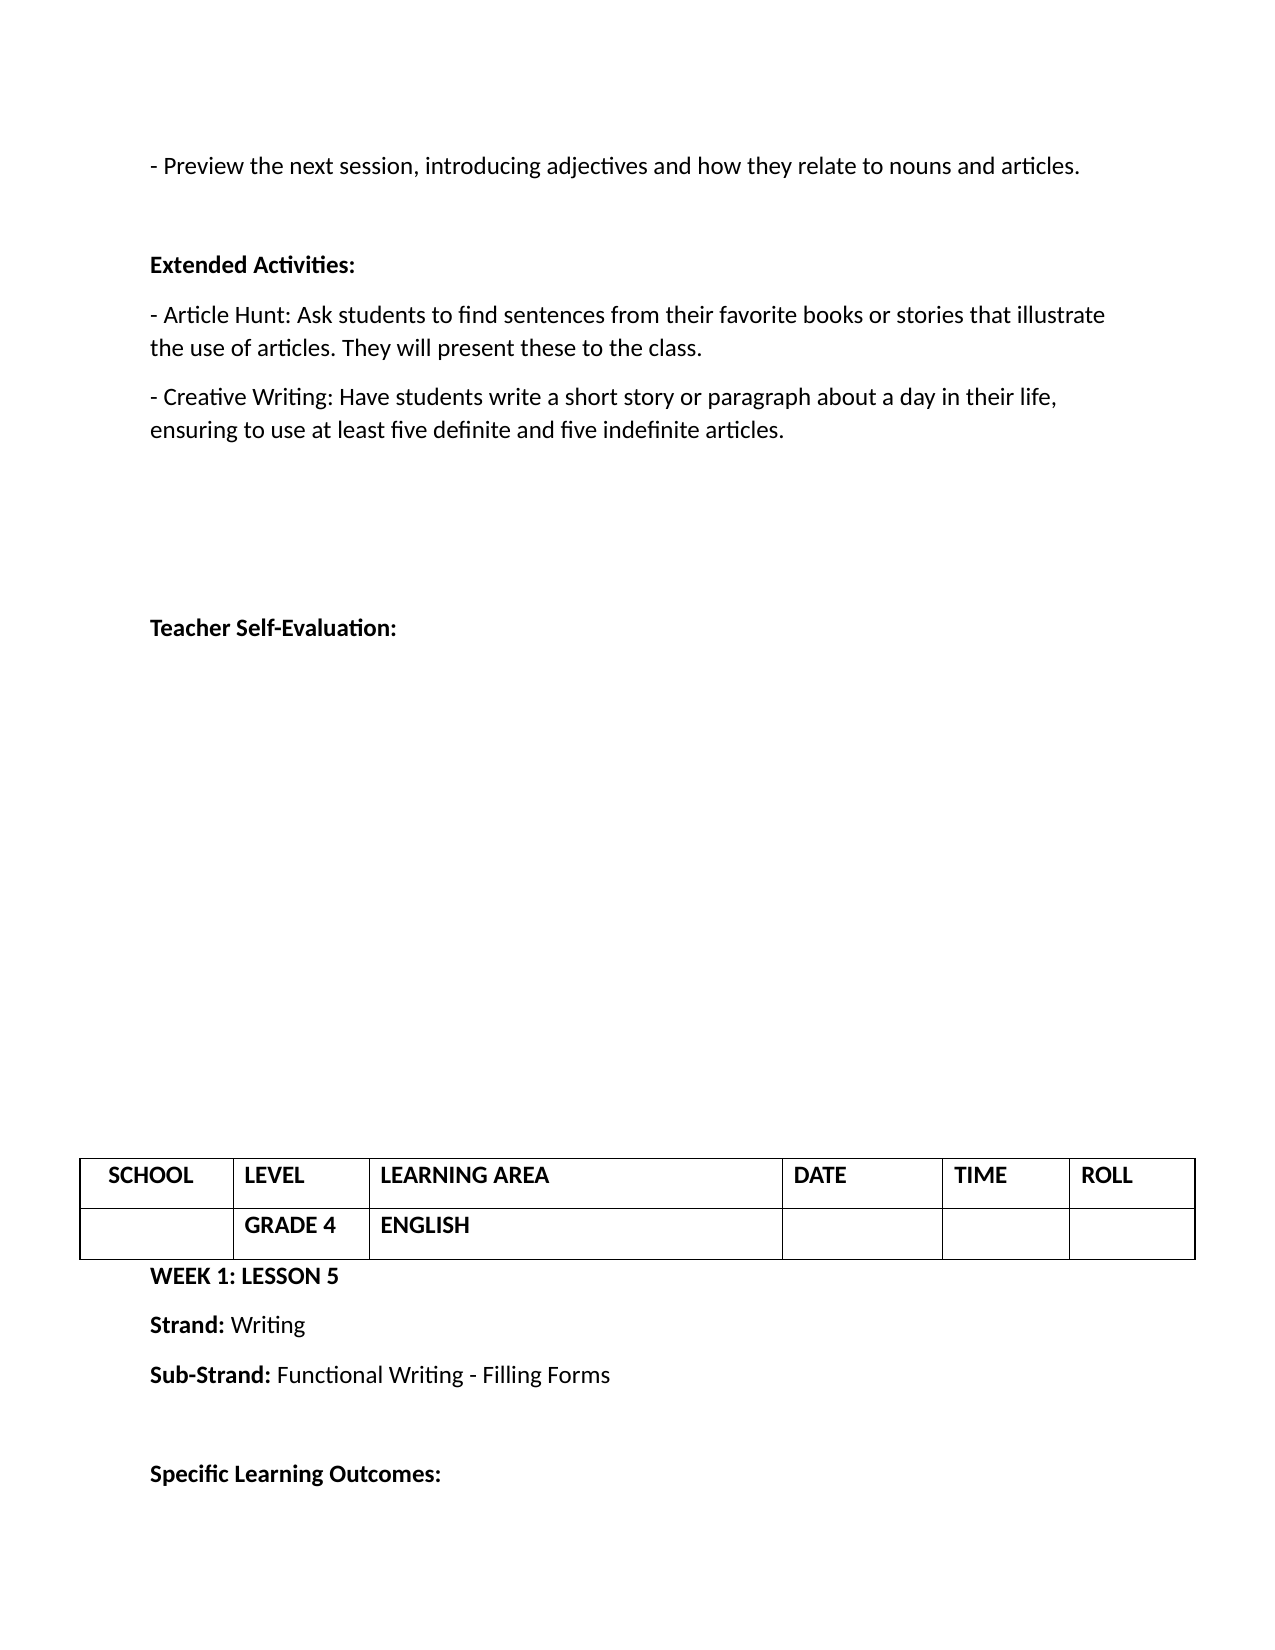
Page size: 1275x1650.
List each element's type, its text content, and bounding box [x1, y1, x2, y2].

table_header ROLL [1070, 1159, 1194, 1208]
text - Preview the next session, introducing adjectives and how they relate to nouns and articles. [150, 150, 1125, 181]
table_cell GRADE 4 [234, 1209, 369, 1259]
table_cell [943, 1209, 1069, 1259]
table_header TIME [943, 1159, 1069, 1208]
text Teacher Self-Evaluation: [150, 612, 1125, 643]
table_cell [81, 1209, 233, 1259]
text Strand: Writing [150, 1309, 1125, 1340]
table_cell [783, 1209, 942, 1259]
table_header DATE [783, 1159, 942, 1208]
table_cell [1070, 1209, 1194, 1259]
text WEEK 1: LESSON 5 [150, 1260, 1125, 1290]
text Specific Learning Outcomes: [150, 1458, 1125, 1489]
text Extended Activities: [150, 249, 1125, 280]
table_cell ENGLISH [370, 1209, 782, 1259]
table_header SCHOOL [81, 1159, 233, 1208]
table_header LEVEL [234, 1159, 369, 1208]
table_header LEARNING AREA [370, 1159, 782, 1208]
text Sub-Strand: Functional Writing - Filling Forms [150, 1359, 1125, 1389]
text - Article Hunt: Ask students to find sentences from their favorite books or stories that illustrate the use of articles. They will present these to the class. [150, 299, 1125, 362]
text - Creative Writing: Have students write a short story or paragraph about a day in their life, ensuring to use at least five definite and five indefinite articles. [150, 381, 1125, 445]
